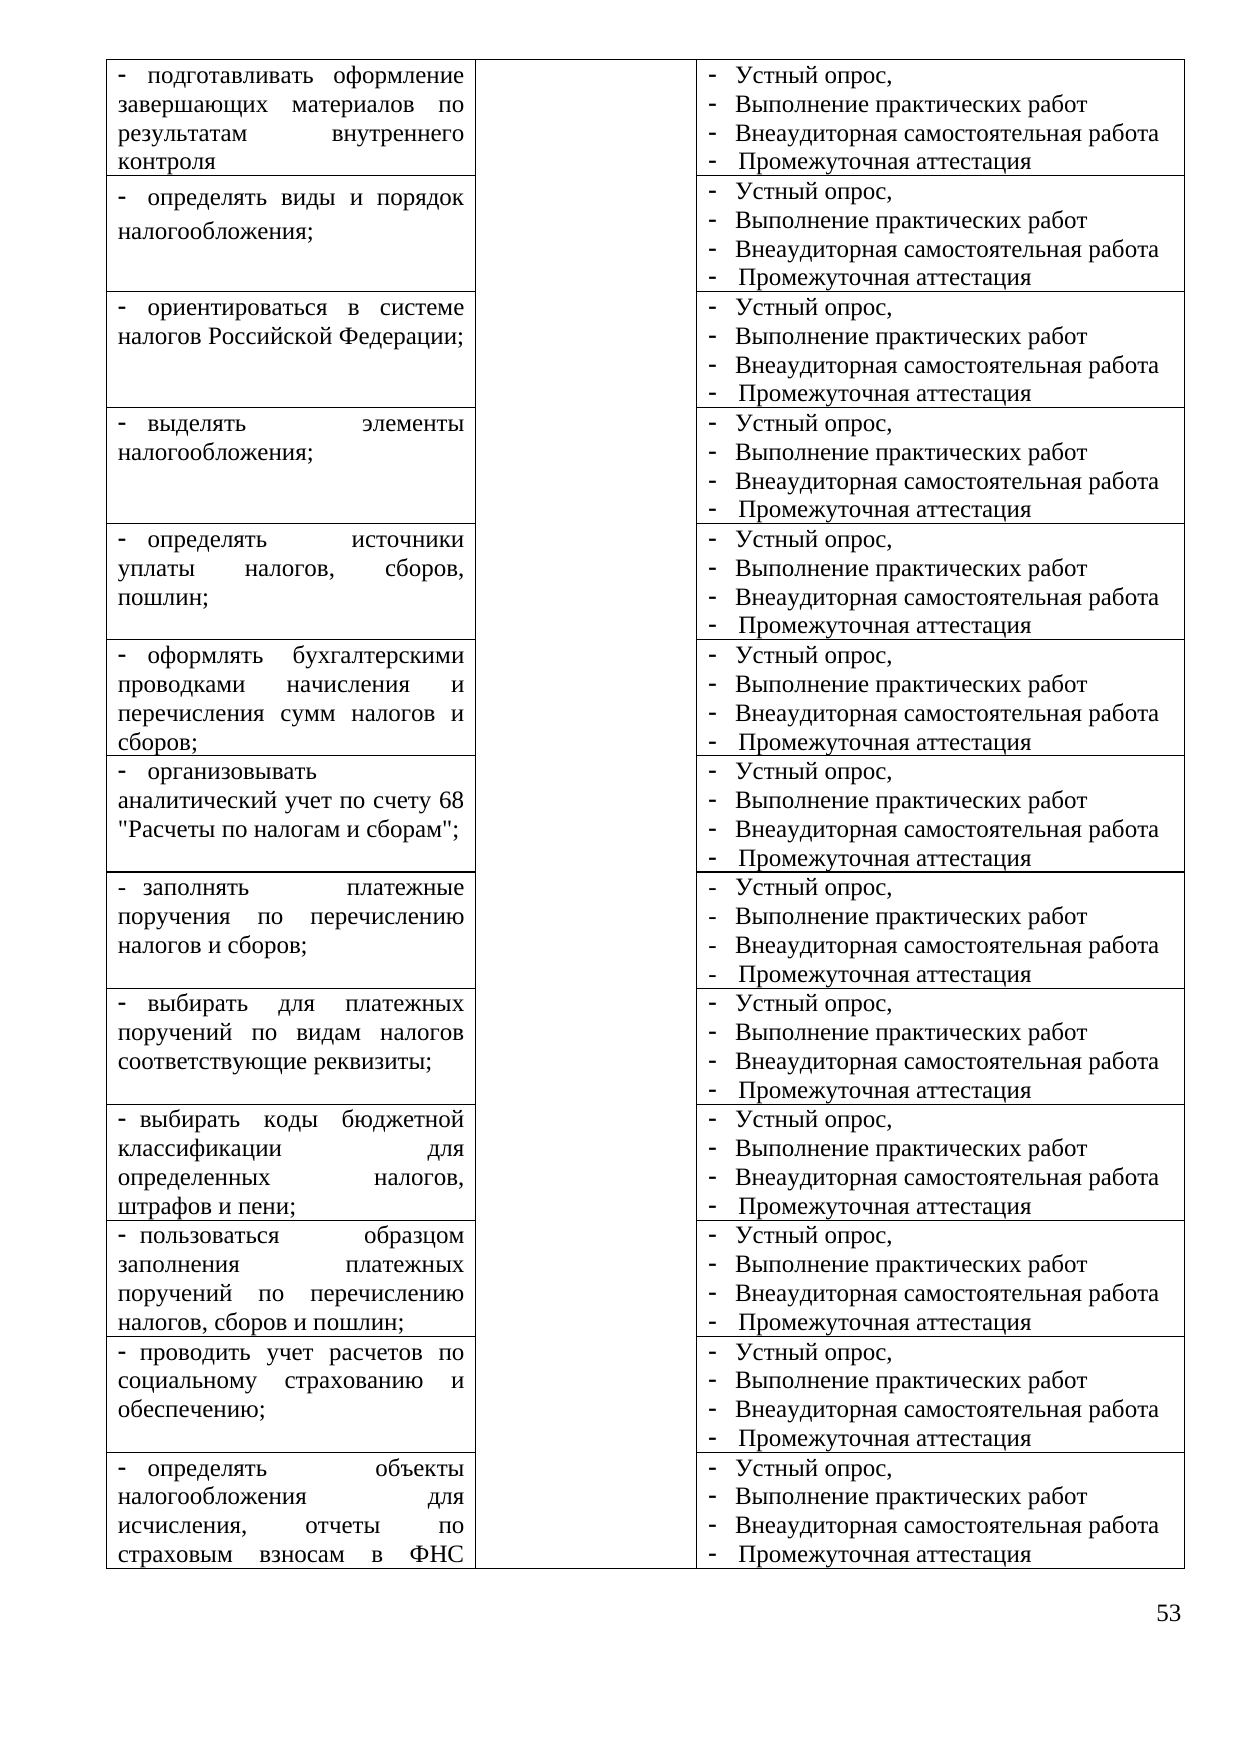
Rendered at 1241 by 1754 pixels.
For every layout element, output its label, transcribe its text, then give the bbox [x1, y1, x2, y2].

table_cell выбирать коды бюджетной классификации для определенных налогов, штрафов и пени; [107, 1105, 475, 1219]
table_cell Устный опрос, Выполнение практических работ Внеаудиторная самостоятельная работа Промежуточная аттестация [697, 524, 1184, 639]
table_cell проводить учет расчетов по социальному страхованию и обеспечению; [107, 1337, 475, 1452]
table_cell Устный опрос, Выполнение практических работ Внеаудиторная самостоятельная работа Промежуточная аттестация [697, 756, 1184, 871]
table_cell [697, 60, 1184, 175]
table_cell определять источники уплаты налогов, сборов, пошлин; [107, 524, 475, 639]
table_cell Устный опрос, Выполнение практических работ Внеаудиторная самостоятельная работа Промежуточная аттестация [697, 640, 1184, 755]
table_cell Устный опрос, Выполнение практических работ Внеаудиторная самостоятельная работа Промежуточная аттестация [697, 1337, 1184, 1452]
table_cell Устный опрос, Выполнение практических работ Внеаудиторная самостоятельная работа Промежуточная аттестация [697, 408, 1184, 523]
table_cell Устный опрос, Выполнение практических работ Внеаудиторная самостоятельная работа Промежуточная аттестация [697, 292, 1184, 407]
table_cell Устный опрос, Выполнение практических работ Внеаудиторная самостоятельная работа Промежуточная аттестация [697, 989, 1184, 1103]
table_cell Устный опрос, Выполнение практических работ Внеаудиторная самостоятельная работа Промежуточная аттестация [697, 176, 1184, 291]
table_cell заполнять платежные поручения по перечислению налогов и сборов; [107, 873, 475, 987]
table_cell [107, 1453, 475, 1568]
table_cell выделять элементы налогообложения; [107, 408, 475, 523]
table_cell Устный опрос, Выполнение практических работ Внеаудиторная самостоятельная работа Промежуточная аттестация [697, 1105, 1184, 1219]
table_cell Устный опрос, Выполнение практических работ Внеаудиторная самостоятельная работа Промежуточная аттестация [697, 1221, 1184, 1336]
table_cell пользоваться образцом заполнения платежных поручений по перечислению налогов, сборов и пошлин; [107, 1221, 475, 1336]
table_cell определять виды и порядок налогообложения; [107, 176, 475, 291]
table_cell ориентироваться в системе налогов Российской Федерации; [107, 292, 475, 407]
table_cell организовывать аналитический учет по счету 68 "Расчеты по налогам и сборам"; [107, 756, 475, 871]
table_cell выбирать для платежных поручений по видам налогов соответствующие реквизиты; [107, 989, 475, 1103]
table_cell подготавливать оформление завершающих материалов по результатам внутреннего контроля [107, 60, 475, 175]
table_cell Устный опрос, Выполнение практических работ Внеаудиторная самостоятельная работа Промежуточная аттестация [697, 873, 1184, 987]
table_cell оформлять бухгалтерскими проводками начисления и перечисления сумм налогов и сборов; [107, 640, 475, 755]
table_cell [697, 1453, 1184, 1568]
